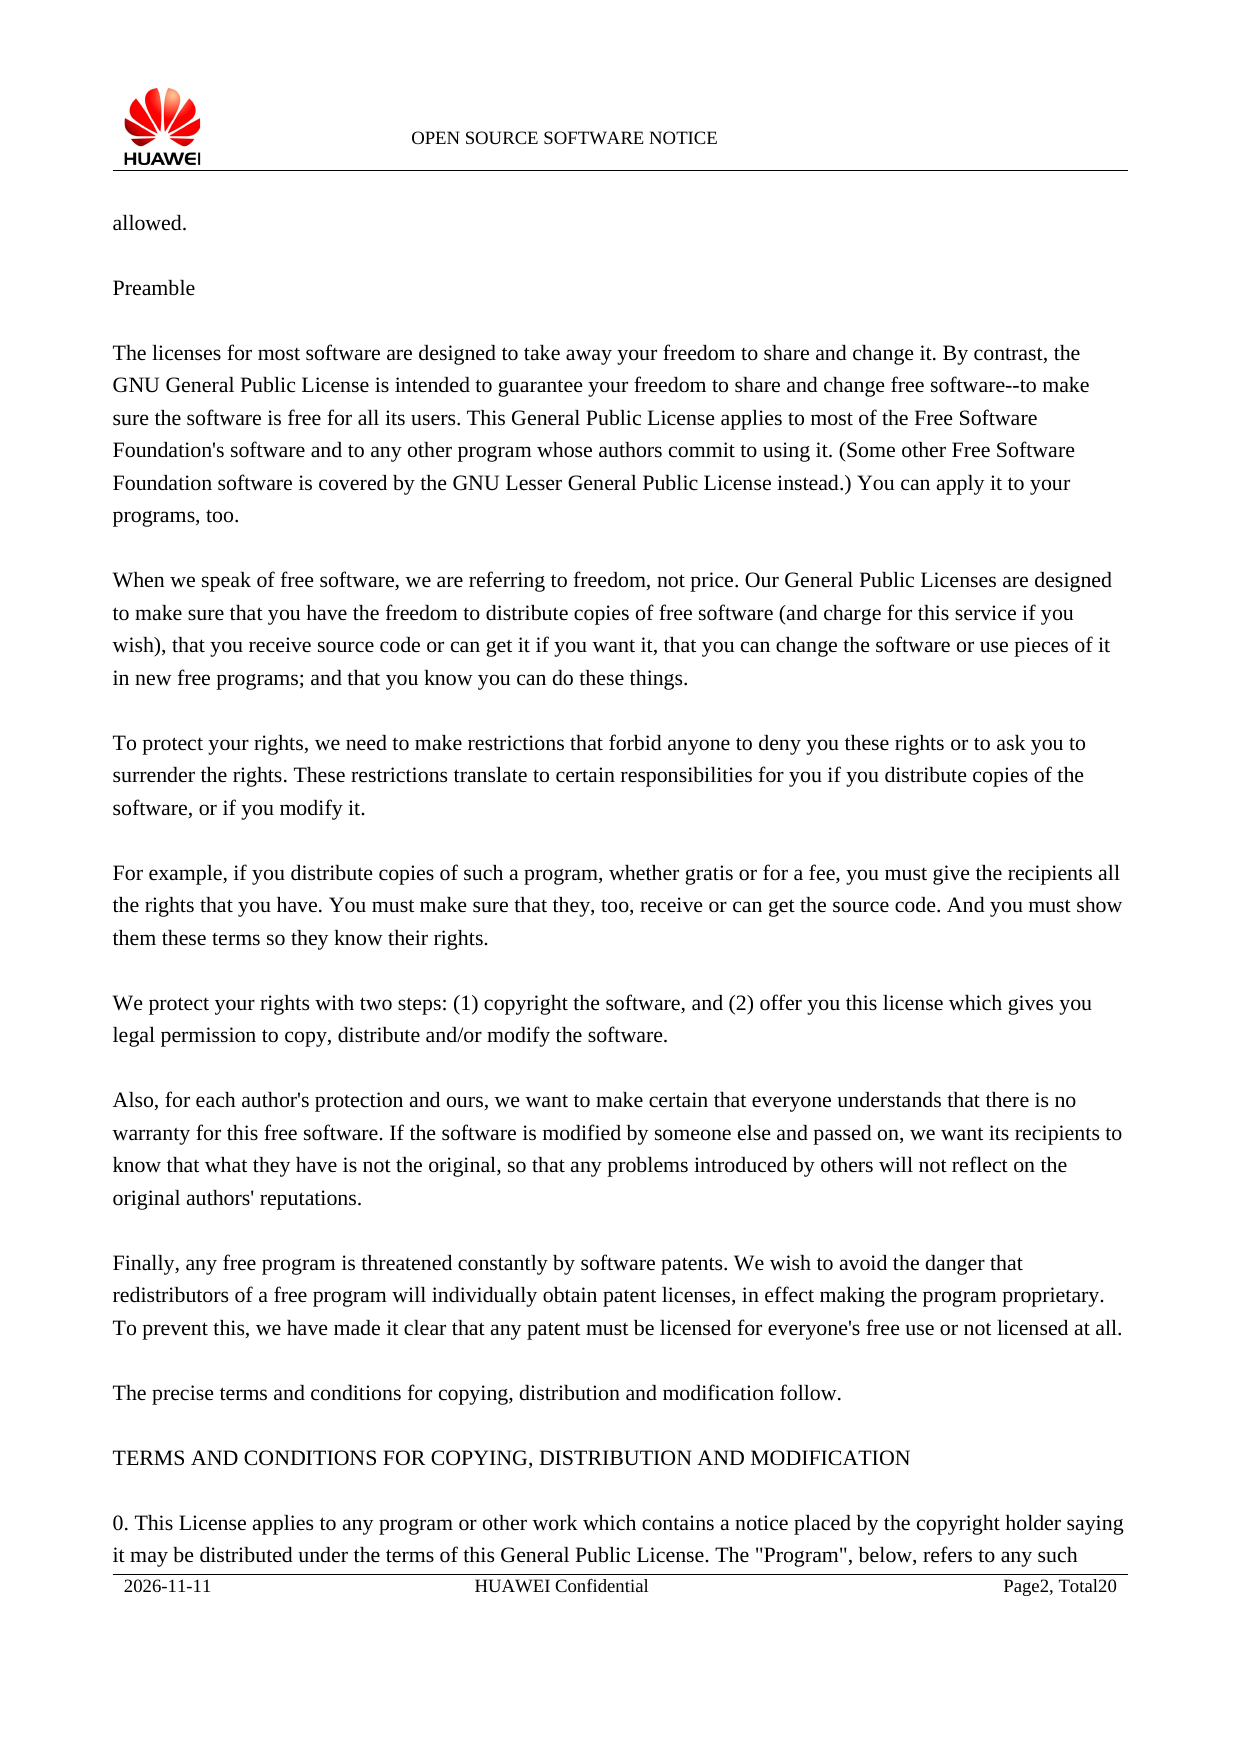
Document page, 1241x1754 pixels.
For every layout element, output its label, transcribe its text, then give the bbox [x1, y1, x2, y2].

picture [124, 88, 201, 165]
